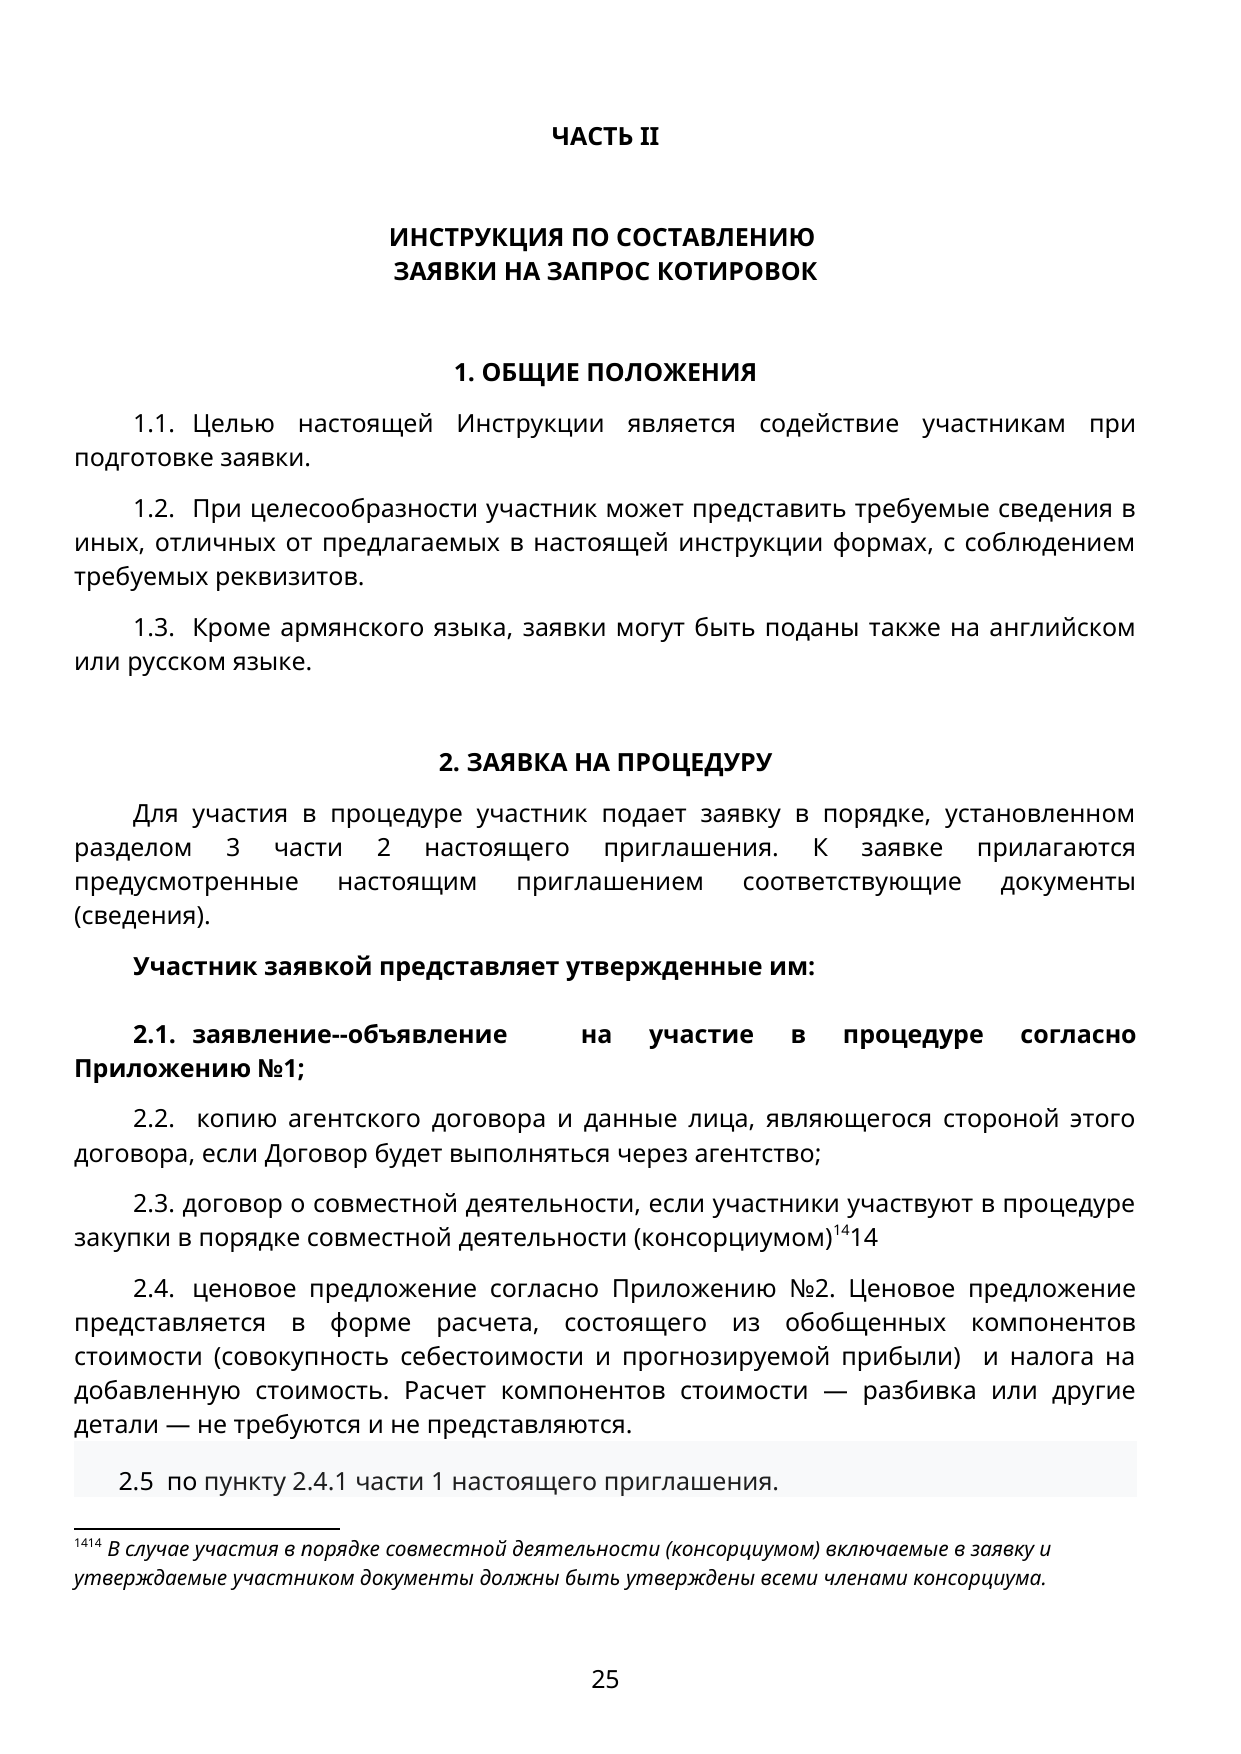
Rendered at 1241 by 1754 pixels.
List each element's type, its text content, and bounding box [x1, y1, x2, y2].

text 2.2. копию агентского договора и данные лица, являющегося стороной этого договора, если Договор будет выполняться через агентство; [74, 1101, 1137, 1169]
text 2.5 по пункту 2.4.1 части 1 настоящего приглашения. [74, 1441, 1137, 1497]
text 1.1. Целью настоящей Инструкции является содействие участникам при подготовке заявки. [74, 406, 1137, 474]
text ИНСТРУКЦИЯ ПО СОСТАВЛЕНИЮ ЗАЯВКИ НА ЗАПРОС КОТИРОВОК [74, 219, 1137, 288]
text Для участия в процедуре участник подает заявку в порядке, установленном разделом 3 части 2 настоящего приглашения. К заявке прилагаются предусмотренные настоящим приглашением соответствующие документы (сведения). [74, 796, 1137, 932]
text 1.2. При целесообразности участник может представить требуемые сведения в иных, отличных от предлагаемых в настоящей инструкции формах, с соблюдением требуемых реквизитов. [74, 491, 1137, 593]
text 1.3. Кроме армянского языка, заявки могут быть поданы также на английском или русском языке. [74, 609, 1137, 678]
text ЧАСТЬ II [74, 118, 1137, 152]
text 2. ЗАЯВКА НА ПРОЦЕДУРУ [74, 745, 1137, 779]
text 2.3. договор о совместной деятельности, если участники участвуют в процедуре закупки в порядке совместной деятельности (консорциумом)14 [74, 1186, 1137, 1254]
text 2.4. ценовое предложение согласно Приложению №2. Ценовое предложение представляется в форме расчета, состоящего из обобщенных компонентов стоимости (совокупность себестоимости и прогнозируемой прибыли) и налога на добавленную стоимость. Расчет компонентов стоимости — разбивка или другие детали — не требуются и не представляются. [74, 1271, 1137, 1441]
text 1. ОБЩИЕ ПОЛОЖЕНИЯ [74, 355, 1137, 389]
text 2.1. заявление--объявлениe на участие в процедуре согласно Приложению №1; [74, 1016, 1137, 1084]
text Участник заявкой представляет утвержденные им: [74, 949, 1137, 983]
